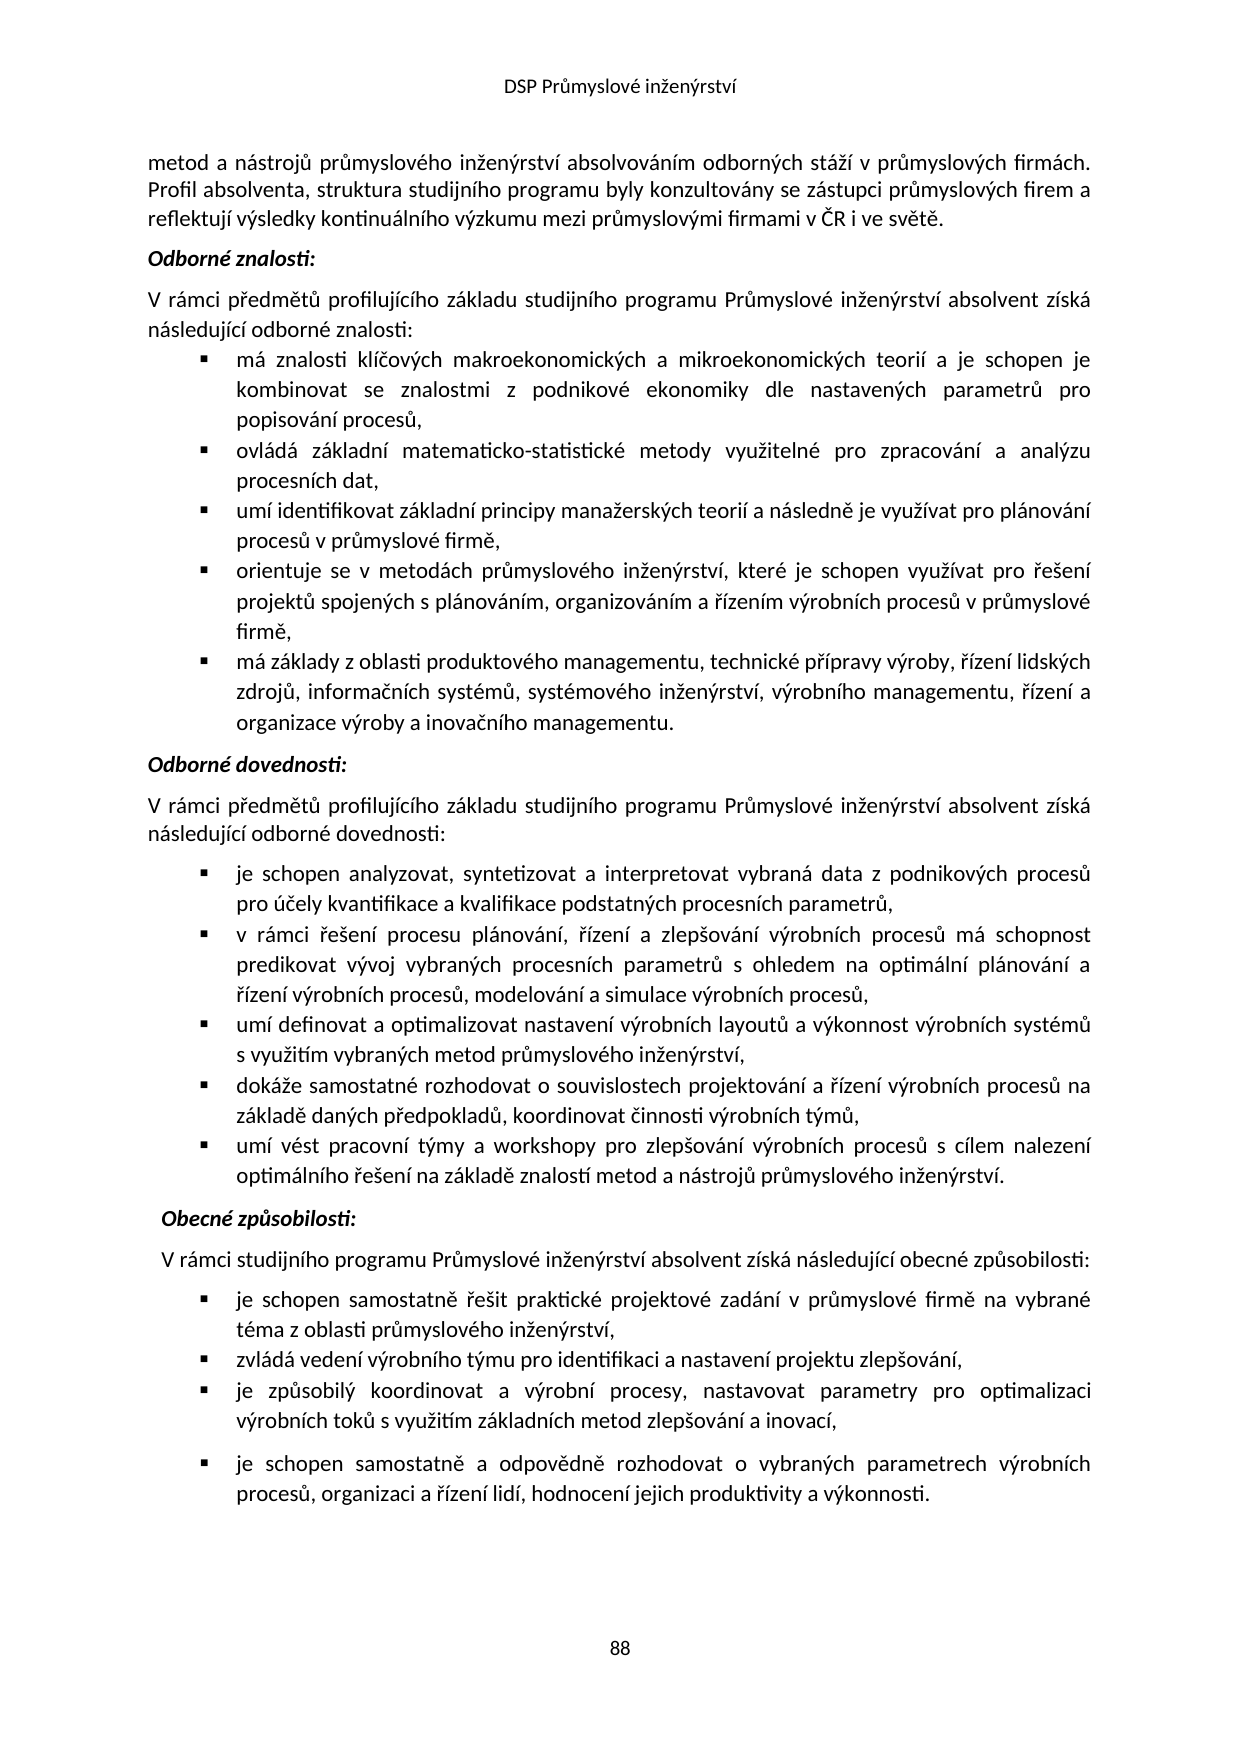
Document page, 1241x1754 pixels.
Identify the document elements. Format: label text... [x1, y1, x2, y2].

text Obecné způsobilosti: [161, 1204, 1093, 1232]
text Odborné znalosti: [148, 244, 1093, 272]
list umí vést pracovní týmy a workshopy pro zlepšování výrobních procesů s cílem nalezení optimálního řešení na základě znalostí metod a nástrojů průmyslového inženýrství. [199, 1131, 1093, 1189]
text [148, 148, 1093, 232]
list v rámci řešení procesu plánování, řízení a zlepšování výrobních procesů má schopnost predikovat vývoj vybraných procesních parametrů s ohledem na optimální plánování a řízení výrobních procesů, modelování a simulace výrobních procesů, [199, 920, 1093, 1008]
list umí identifikovat základní principy manažerských teorií a následně je využívat pro plánování procesů v průmyslové firmě, [199, 496, 1093, 554]
list dokáže samostatné rozhodovat o souvislostech projektování a řízení výrobních procesů na základě daných předpokladů, koordinovat činnosti výrobních týmů, [199, 1071, 1093, 1129]
text V rámci předmětů profilujícího základu studijního programu Průmyslové inženýrství absolvent získá následující odborné znalosti: [148, 285, 1093, 343]
list je způsobilý koordinovat a výrobní procesy, nastavovat parametry pro optimalizaci výrobních toků s využitím základních metod zlepšování a inovací, [199, 1376, 1093, 1434]
list má znalosti klíčových makroekonomických a mikroekonomických teorií a je schopen je kombinovat se znalostmi z podnikové ekonomiky dle nastavených parametrů pro popisování procesů, [199, 345, 1093, 433]
list je schopen samostatně řešit praktické projektové zadání v průmyslové firmě na vybrané téma z oblasti průmyslového inženýrství, [199, 1285, 1093, 1343]
list je schopen samostatně a odpovědně rozhodovat o vybraných parametrech výrobních procesů, organizaci a řízení lidí, hodnocení jejich produktivity a výkonnosti. [199, 1449, 1093, 1507]
list zvládá vedení výrobního týmu pro identifikaci a nastavení projektu zlepšování, [199, 1346, 1093, 1374]
list je schopen analyzovat, syntetizovat a interpretovat vybraná data z podnikových procesů pro účely kvantifikace a kvalifikace podstatných procesních parametrů, [199, 859, 1093, 918]
list umí definovat a optimalizovat nastavení výrobních layoutů a výkonnost výrobních systémů s využitím vybraných metod průmyslového inženýrství, [199, 1010, 1093, 1069]
text V rámci studijního programu Průmyslové inženýrství absolvent získá následující obecné způsobilosti: [161, 1245, 1093, 1273]
text V rámci předmětů profilujícího základu studijního programu Průmyslové inženýrství absolvent získá následující odborné dovednosti: [148, 791, 1093, 847]
list ovládá základní matematicko-statistické metody využitelné pro zpracování a analýzu procesních dat, [199, 436, 1093, 494]
list orientuje se v metodách průmyslového inženýrství, které je schopen využívat pro řešení projektů spojených s plánováním, organizováním a řízením výrobních procesů v průmyslové firmě, [199, 557, 1093, 645]
list má základy z oblasti produktového managementu, technické přípravy výroby, řízení lidských zdrojů, informačních systémů, systémového inženýrství, výrobního managementu, řízení a organizace výroby a inovačního managementu. [199, 647, 1093, 736]
text Odborné dovednosti: [148, 750, 1093, 778]
